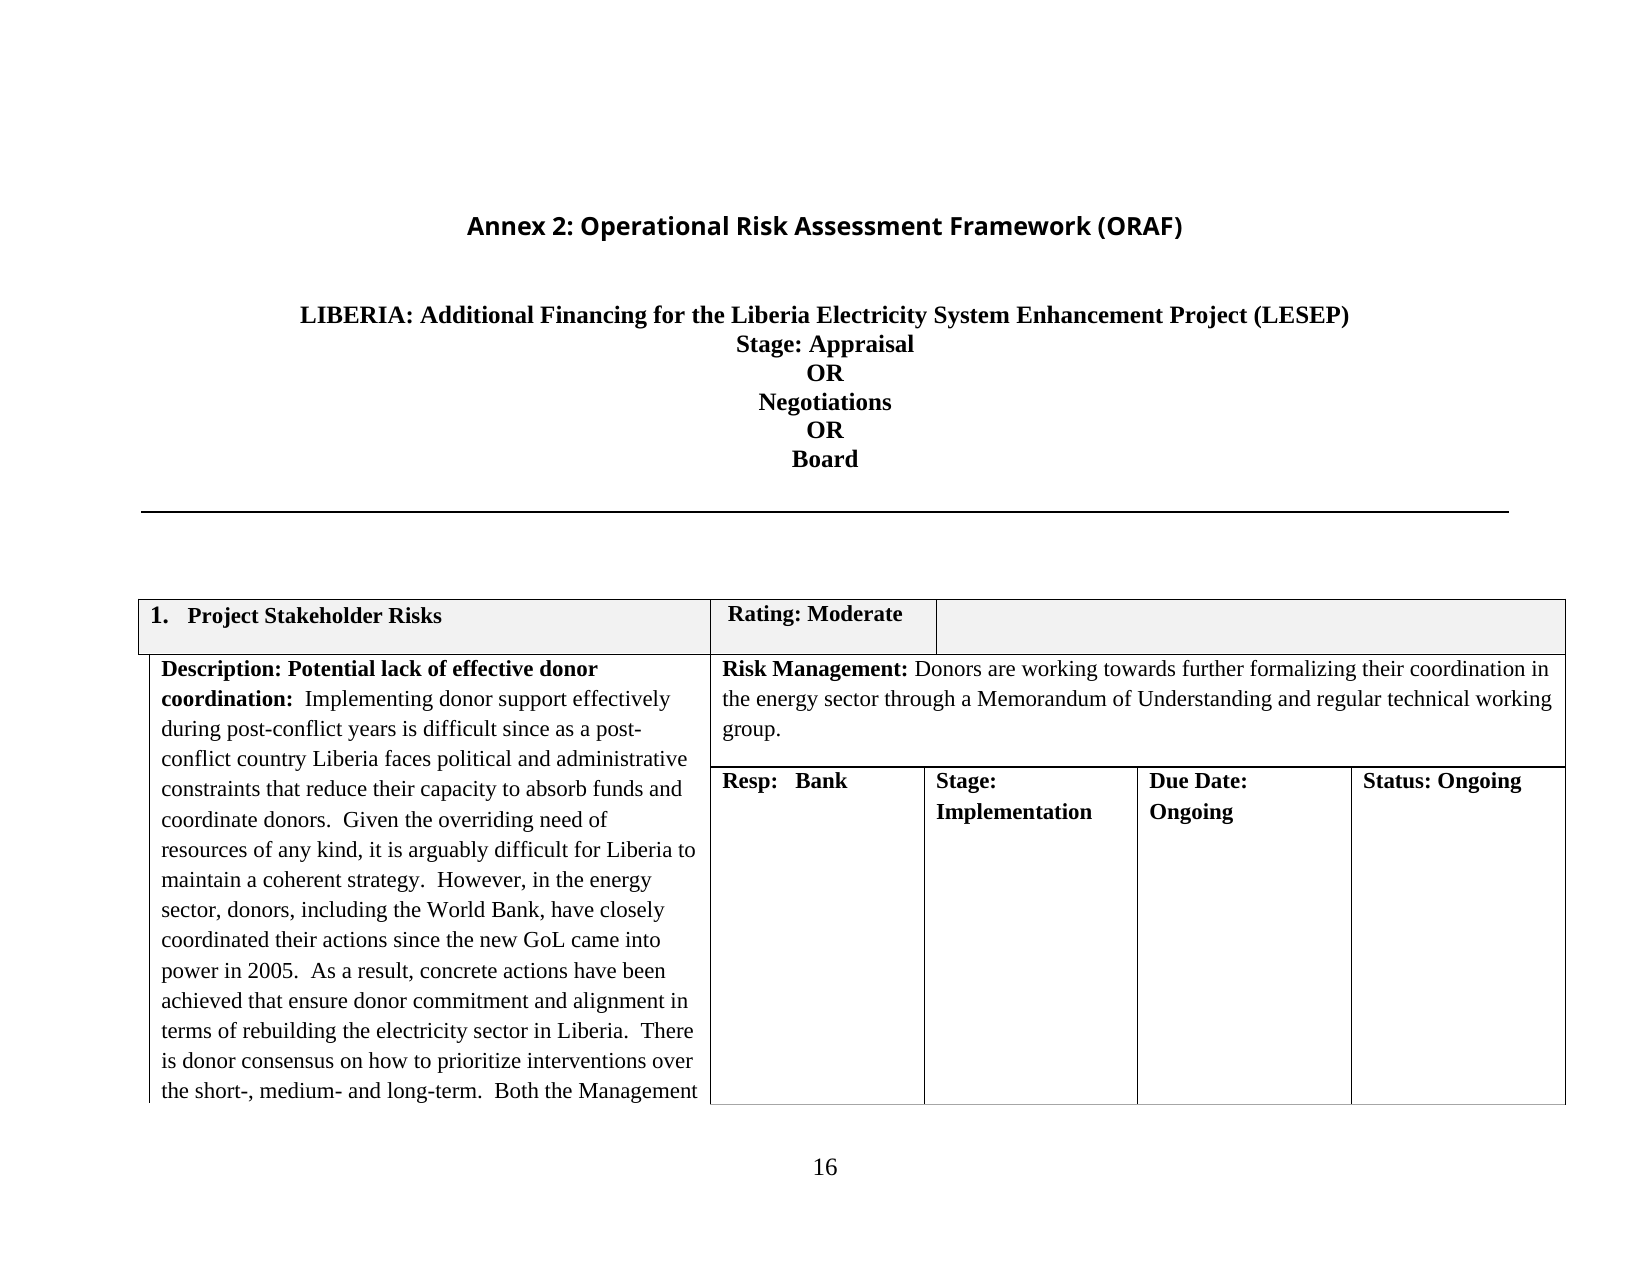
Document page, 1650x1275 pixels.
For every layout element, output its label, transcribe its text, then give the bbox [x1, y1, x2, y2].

table_cell Status: Ongoing [1352, 768, 1565, 1104]
table_cell Description: Potential lack of effective donor coordination: Implementing donor support effectively during post-conflict years is difficult since as a post-conflict country Liberia faces political and administrative constraints that reduce their capacity to absorb funds and coordinate donors. Given the overriding need of resources of any kind, it is arguably difficult for Liberia to maintain a coherent strategy. However, in the energy sector, donors, including the World Bank, have closely coordinated their actions since the new GoL came into power in 2005. As a result, concrete actions have been achieved that ensure donor commitment and alignment in terms of rebuilding the electricity sector in Liberia. There is donor consensus on how to prioritize interventions over the short-, medium- and long-term. Both the Management Contract at LEC and the LESEP project itself provide concrete examples of successful donor coordination. [150, 655, 710, 1104]
table_header Annex 2: Operational Risk Assessment Framework (ORAF) LIBERIA: Additional Financing for the Liberia Electricity System Enhancement Project (LESEP) Stage: Appraisal OR Negotiations OR Board [141, 165, 1509, 511]
table_cell Resp: Bank [711, 768, 924, 1104]
table_cell Risk Management: Donors are working towards further formalizing their coordination in the energy sector through a Memorandum of Understanding and regular technical working group. [711, 655, 1565, 766]
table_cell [925, 768, 1137, 1104]
table_header Project Stakeholder Risks [139, 600, 710, 653]
table_cell Due Date: Ongoing [1138, 768, 1351, 1104]
table_header [937, 600, 1565, 653]
table_header Rating: Moderate [711, 600, 936, 653]
